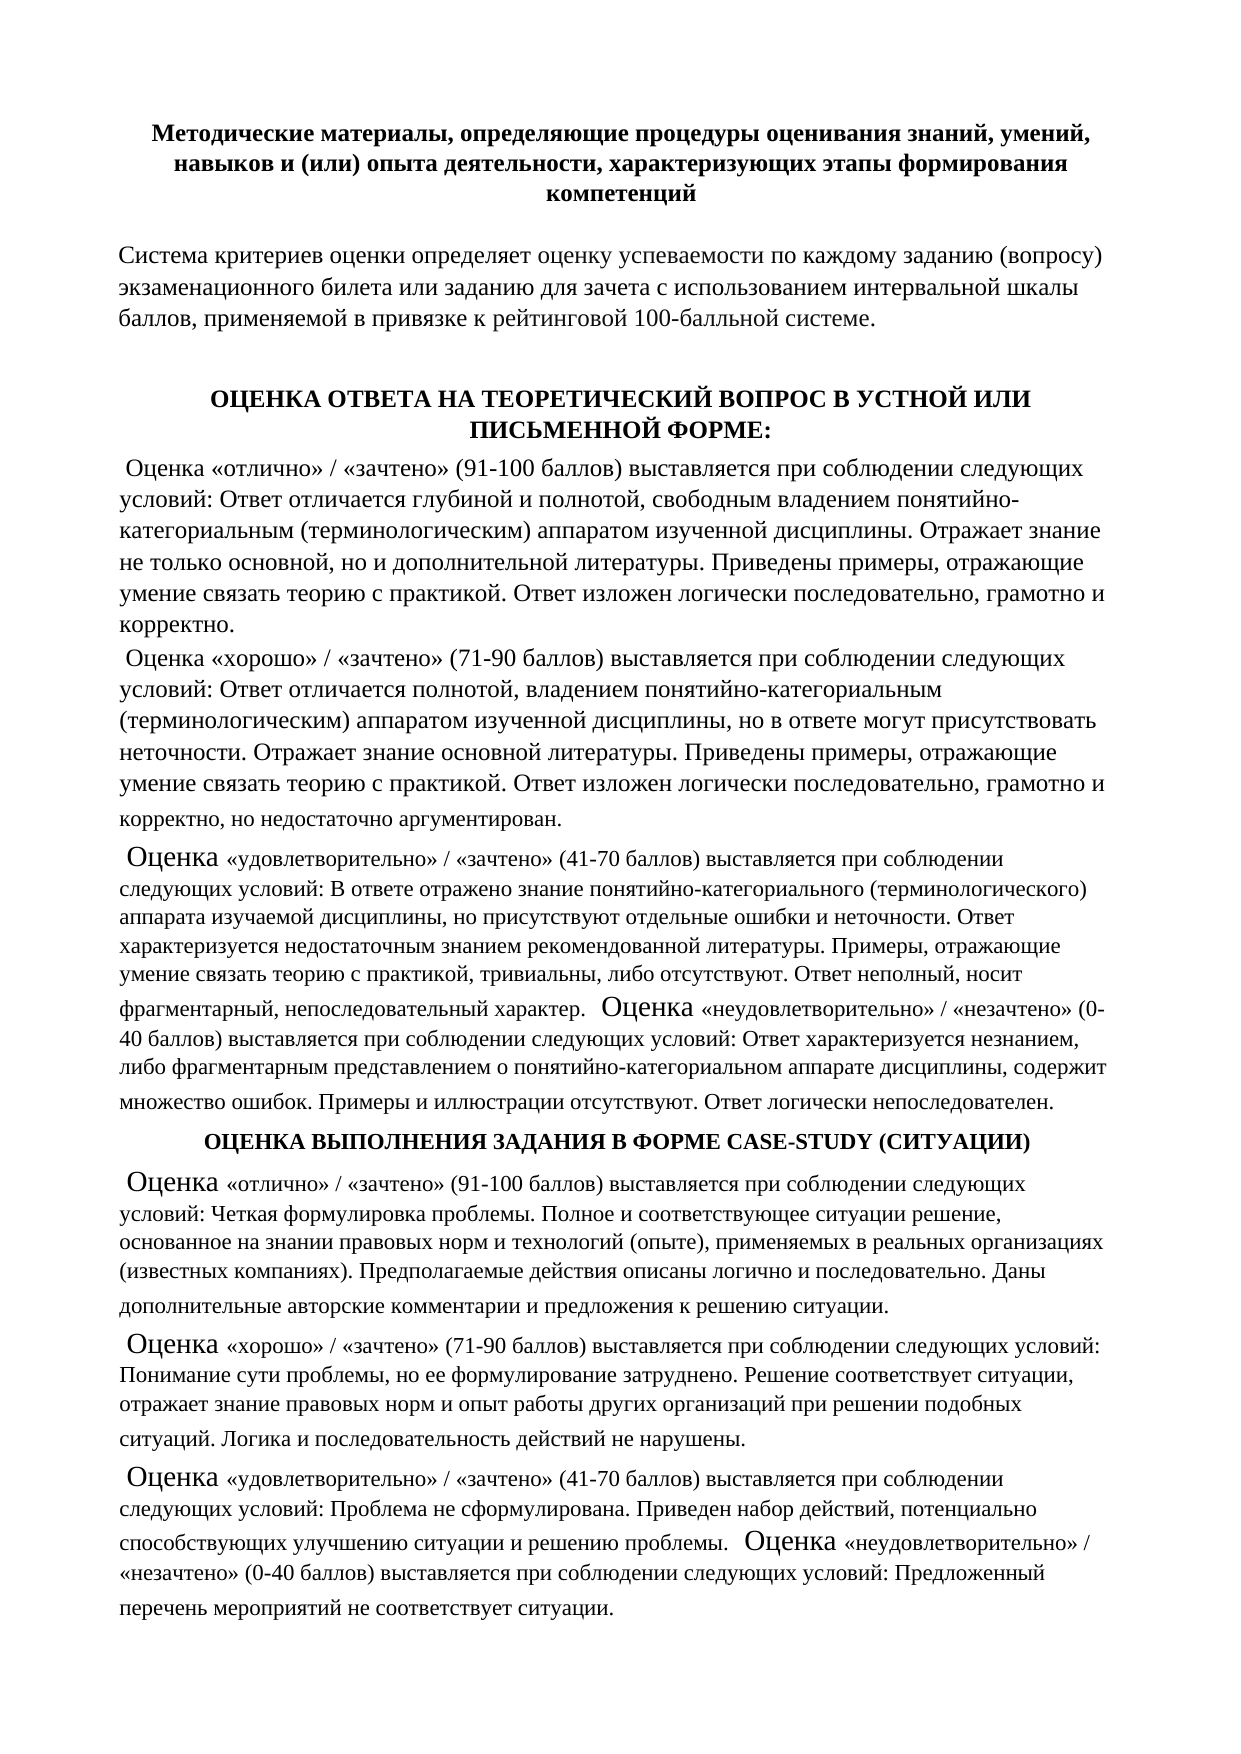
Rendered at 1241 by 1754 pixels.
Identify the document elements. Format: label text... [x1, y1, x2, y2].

text Оценка «хорошо» / «зачтено» (71-90 баллов) выставляется при соблюдении следующих условий: Ответ отличается полнотой, владением понятийно-категориальным (терминологическим) аппаратом изученной дисциплины, но в ответе могут присутствовать неточности. Отражает знание основной литературы. Приведены примеры, отражающие умение связать теорию с практикой. Ответ изложен логически последовательно, грамотно и корректно, но недостаточно аргументирован. [119, 643, 1116, 832]
text Оценка «удовлетворительно» / «зачтено» (41-70 баллов) выставляется при соблюдении следующих условий: Проблема не сформулирована. Приведен набор действий, потенциально способствующих улучшению ситуации и решению проблемы. Оценка «неудовлетворительно» / «незачтено» (0-40 баллов) выставляется при соблюдении следующих условий: Предложенный перечень мероприятий не соответствует ситуации. [119, 1459, 1116, 1622]
text Методические материалы, определяющие процедуры оценивания знаний, умений, навыков и (или) опыта деятельности, характеризующих этапы формирования компетенций [120, 118, 1122, 207]
text Система критериев оценки определяет оценку успеваемости по каждому заданию (вопросу) экзаменационного билета или заданию для зачета с использованием интервальной шкалы баллов, применяемой в привязке к рейтинговой 100-балльной системе. [118, 240, 1115, 332]
text Оценка «хорошо» / «зачтено» (71-90 баллов) выставляется при соблюдении следующих условий: Понимание сути проблемы, но ее формулирование затруднено. Решение соответствует ситуации, отражает знание правовых норм и опыт работы других организаций при решении подобных ситуаций. Логика и последовательность действий не нарушены. [119, 1326, 1116, 1452]
text Оценка «удовлетворительно» / «зачтено» (41-70 баллов) выставляется при соблюдении следующих условий: В ответе отражено знание понятийно-категориального (терминологического) аппарата изучаемой дисциплины, но присутствуют отдельные ошибки и неточности. Ответ характеризуется недостаточным знанием рекомендованной литературы. Примеры, отражающие умение связать теорию с практикой, тривиальны, либо отсутствуют. Ответ неполный, носит фрагментарный, непоследовательный характер. Оценка «неудовлетворительно» / «незачтено» (0-40 баллов) выставляется при соблюдении следующих условий: Ответ характеризуется незнанием, либо фрагментарным представлением о понятийно-категориальном аппарате дисциплины, содержит множество ошибок. Примеры и иллюстрации отсутствуют. Ответ логически непоследователен. [119, 839, 1116, 1116]
text ОЦЕНКА ОТВЕТА НА ТЕОРЕТИЧЕСКИЙ ВОПРОС В УСТНОЙ ИЛИ ПИСЬМЕННОЙ ФОРМЕ: [119, 384, 1122, 444]
text Оценка «отлично» / «зачтено» (91-100 баллов) выставляется при соблюдении следующих условий: Четкая формулировка проблемы. Полное и соответствующее ситуации решение, основанное на знании правовых норм и технологий (опыте), применяемых в реальных организациях (известных компаниях). Предполагаемые действия описаны логично и последовательно. Даны дополнительные авторские комментарии и предложения к решению ситуации. [119, 1164, 1116, 1319]
text ОЦЕНКА ВЫПОЛНЕНИЯ ЗАДАНИЯ В ФОРМЕ CASE-STUDY (СИТУАЦИИ) [119, 1128, 1115, 1155]
text Оценка «отлично» / «зачтено» (91-100 баллов) выставляется при соблюдении следующих условий: Ответ отличается глубиной и полнотой, свободным владением понятийно-категориальным (терминологическим) аппаратом изученной дисциплины. Отражает знание не только основной, но и дополнительной литературы. Приведены примеры, отражающие умение связать теорию с практикой. Ответ изложен логически последовательно, грамотно и корректно. [119, 453, 1116, 637]
